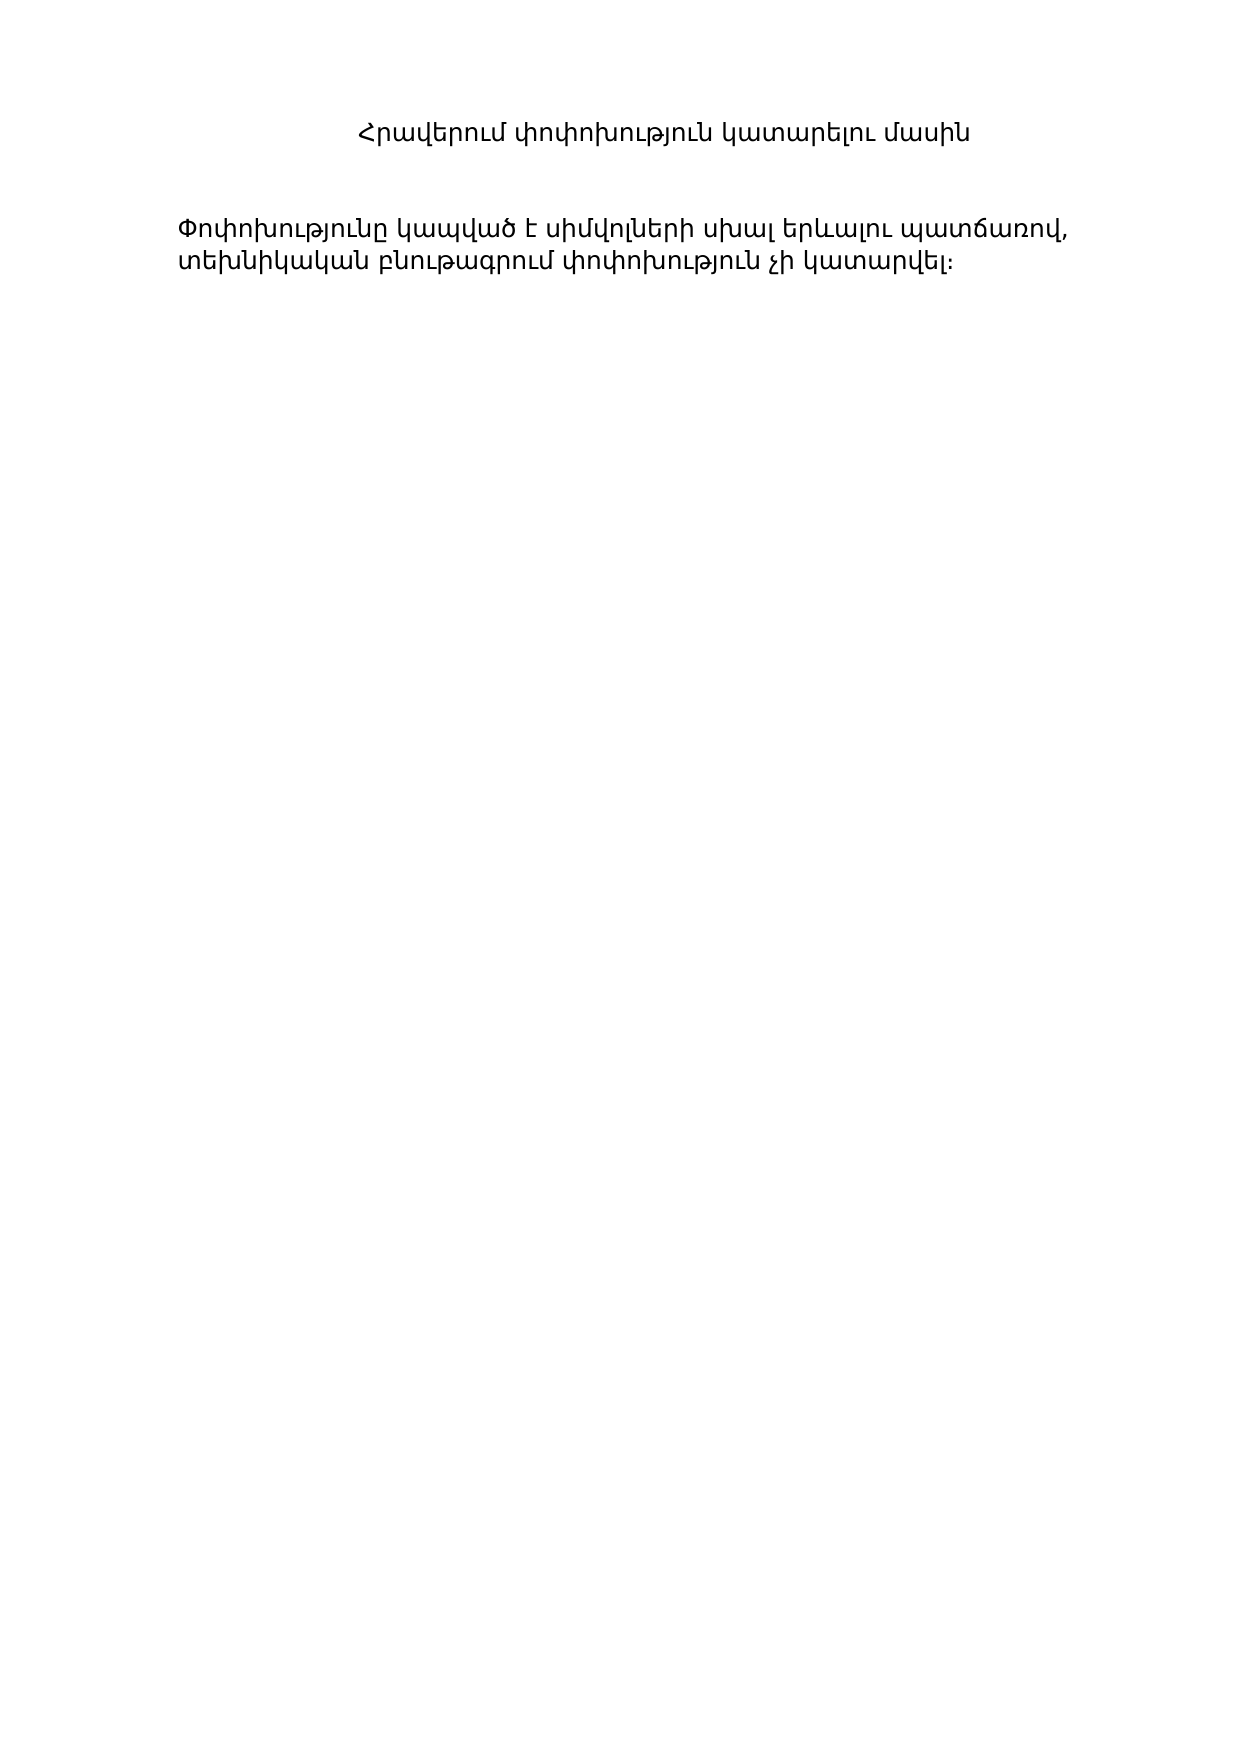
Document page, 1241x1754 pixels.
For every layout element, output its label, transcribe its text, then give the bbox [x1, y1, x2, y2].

text Հրավերում փոփոխություն կատարելու մասին [177, 118, 1152, 147]
text Փոփոխությունը կապված է սիմվոլների սխալ երևալու պատճառով, տեխնիկական բնութագրում փոփոխություն չի կատարվել։ [177, 214, 1152, 275]
